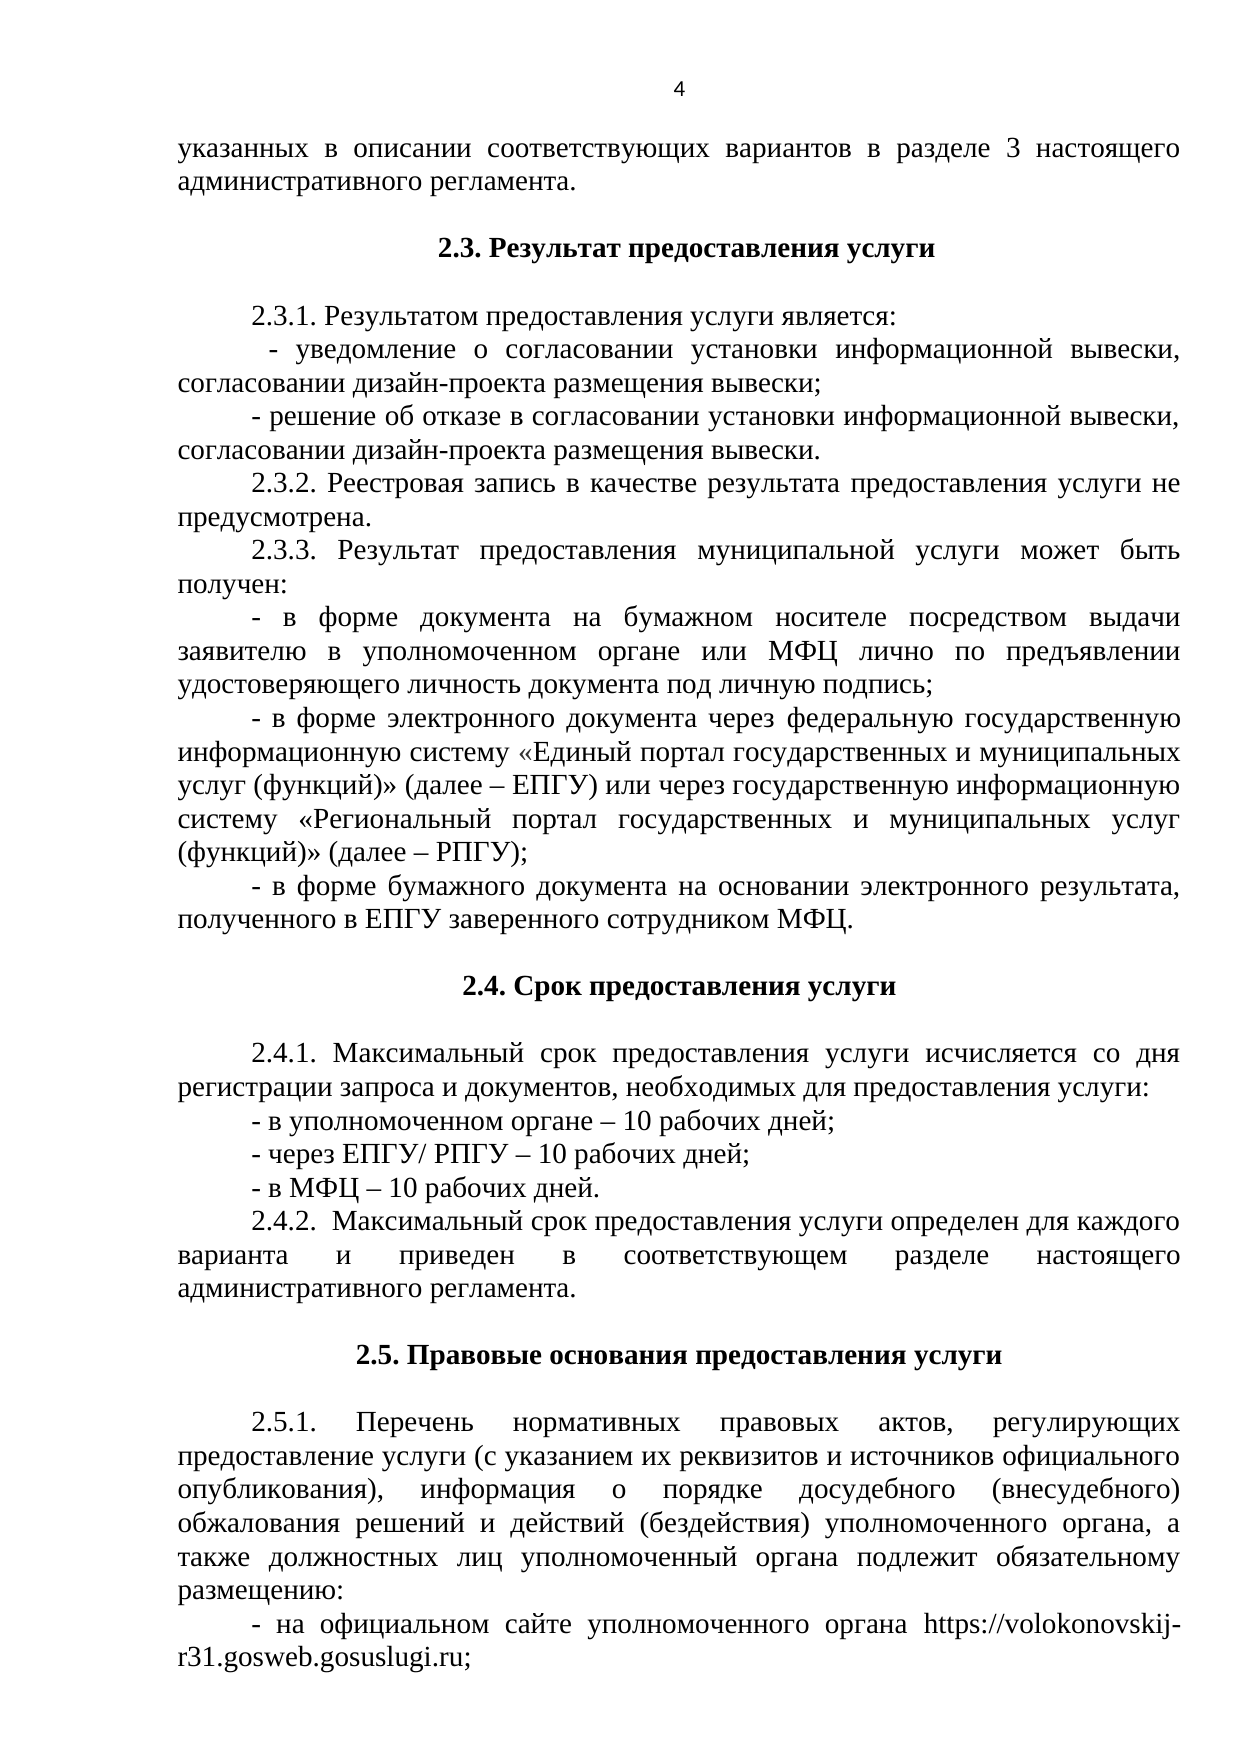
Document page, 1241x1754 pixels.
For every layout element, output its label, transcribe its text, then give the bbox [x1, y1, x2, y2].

text 2.3.3. Результат предоставления муниципальной услуги может быть получен: [177, 532, 1181, 599]
text 2.3.2. Реестровая запись в качестве результата предоставления услуги не предусмотрена. [177, 465, 1181, 532]
text 2.3.1. Результатом предоставления услуги является: [177, 298, 1181, 331]
text 2.5. Правовые основания предоставления услуги [177, 1337, 1181, 1371]
text - на официальном сайте уполномоченного органа https://volokonovskij-r31.gosweb.gosuslugi.ru; [177, 1606, 1181, 1673]
text - решение об отказе в согласовании установки информационной вывески, согласовании дизайн-проекта размещения вывески. [177, 398, 1181, 465]
text - в МФЦ – 10 рабочих дней. [177, 1170, 1181, 1203]
text - в форме документа на бумажном носителе посредством выдачи заявителю в уполномоченном органе или МФЦ лично по предъявлении удостоверяющего личность документа под личную подпись; [177, 599, 1181, 700]
text 2.3. Результат предоставления услуги [177, 231, 1181, 264]
text - в форме бумажного документа на основании электронного результата, полученного в ЕПГУ заверенного сотрудником МФЦ. [177, 868, 1181, 935]
text 2.4.2. Максимальный срок предоставления услуги определен для каждого варианта и приведен в соответствующем разделе настоящего административного регламента. [177, 1203, 1181, 1304]
text - через ЕПГУ/ РПГУ – 10 рабочих дней; [177, 1136, 1181, 1170]
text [177, 130, 1181, 197]
text 2.4.1. Максимальный срок предоставления услуги исчисляется со дня регистрации запроса и документов, необходимых для предоставления услуги: [177, 1036, 1181, 1103]
text 2.4. Срок предоставления услуги [177, 968, 1181, 1002]
text 2.5.1. Перечень нормативных правовых актов, регулирующих предоставление услуги (с указанием их реквизитов и источников официального опубликования), информация о порядке досудебного (внесудебного) обжалования решений и действий (бездействия) уполномоченного органа, а также должностных лиц уполномоченный органа подлежит обязательному размещению: [177, 1404, 1181, 1606]
text - уведомление о согласовании установки информационной вывески, согласовании дизайн-проекта размещения вывески; [177, 331, 1181, 398]
text - в уполномоченном органе – 10 рабочих дней; [177, 1103, 1181, 1136]
text - в форме электронного документа через федеральную государственную информационную систему «Единый портал государственных и муниципальных услуг (функций)» (далее – ЕПГУ) или через государственную информационную систему «Региональный портал государственных и муниципальных услуг (функций)» (далее – РПГУ); [177, 700, 1181, 868]
